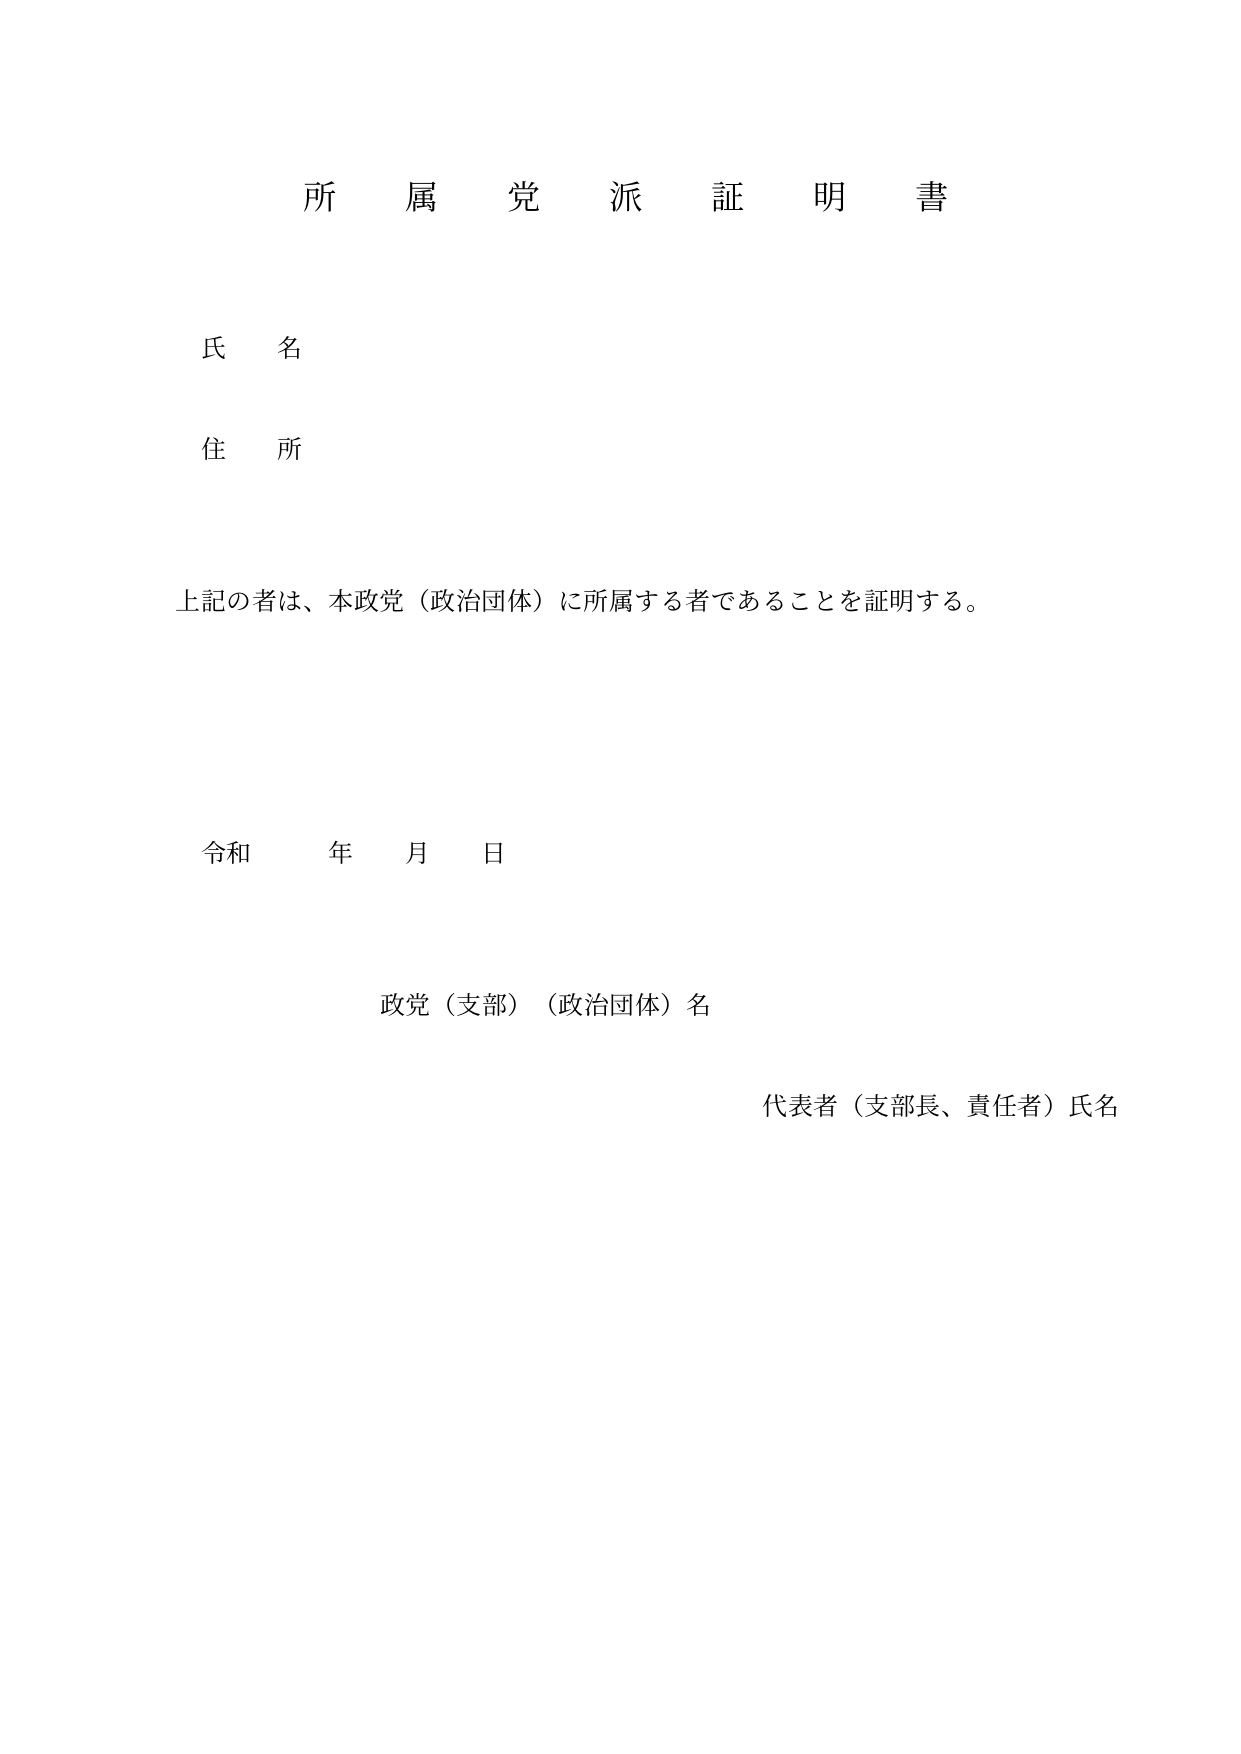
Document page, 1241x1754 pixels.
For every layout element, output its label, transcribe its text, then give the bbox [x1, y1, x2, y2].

text 氏 名 [150, 321, 1120, 372]
text 代表者（支部長、責任者）氏名 [150, 1079, 1120, 1129]
text 住 所 [150, 422, 1120, 473]
text 政党（支部）（政治団体）名 [150, 978, 1017, 1028]
text 上記の者は、本政党（政治団体）に所属する者であることを証明する。 [150, 574, 1120, 624]
text 所 属 党 派 証 明 書 [150, 170, 1120, 220]
text 令和 年 月 日 [150, 826, 1120, 877]
